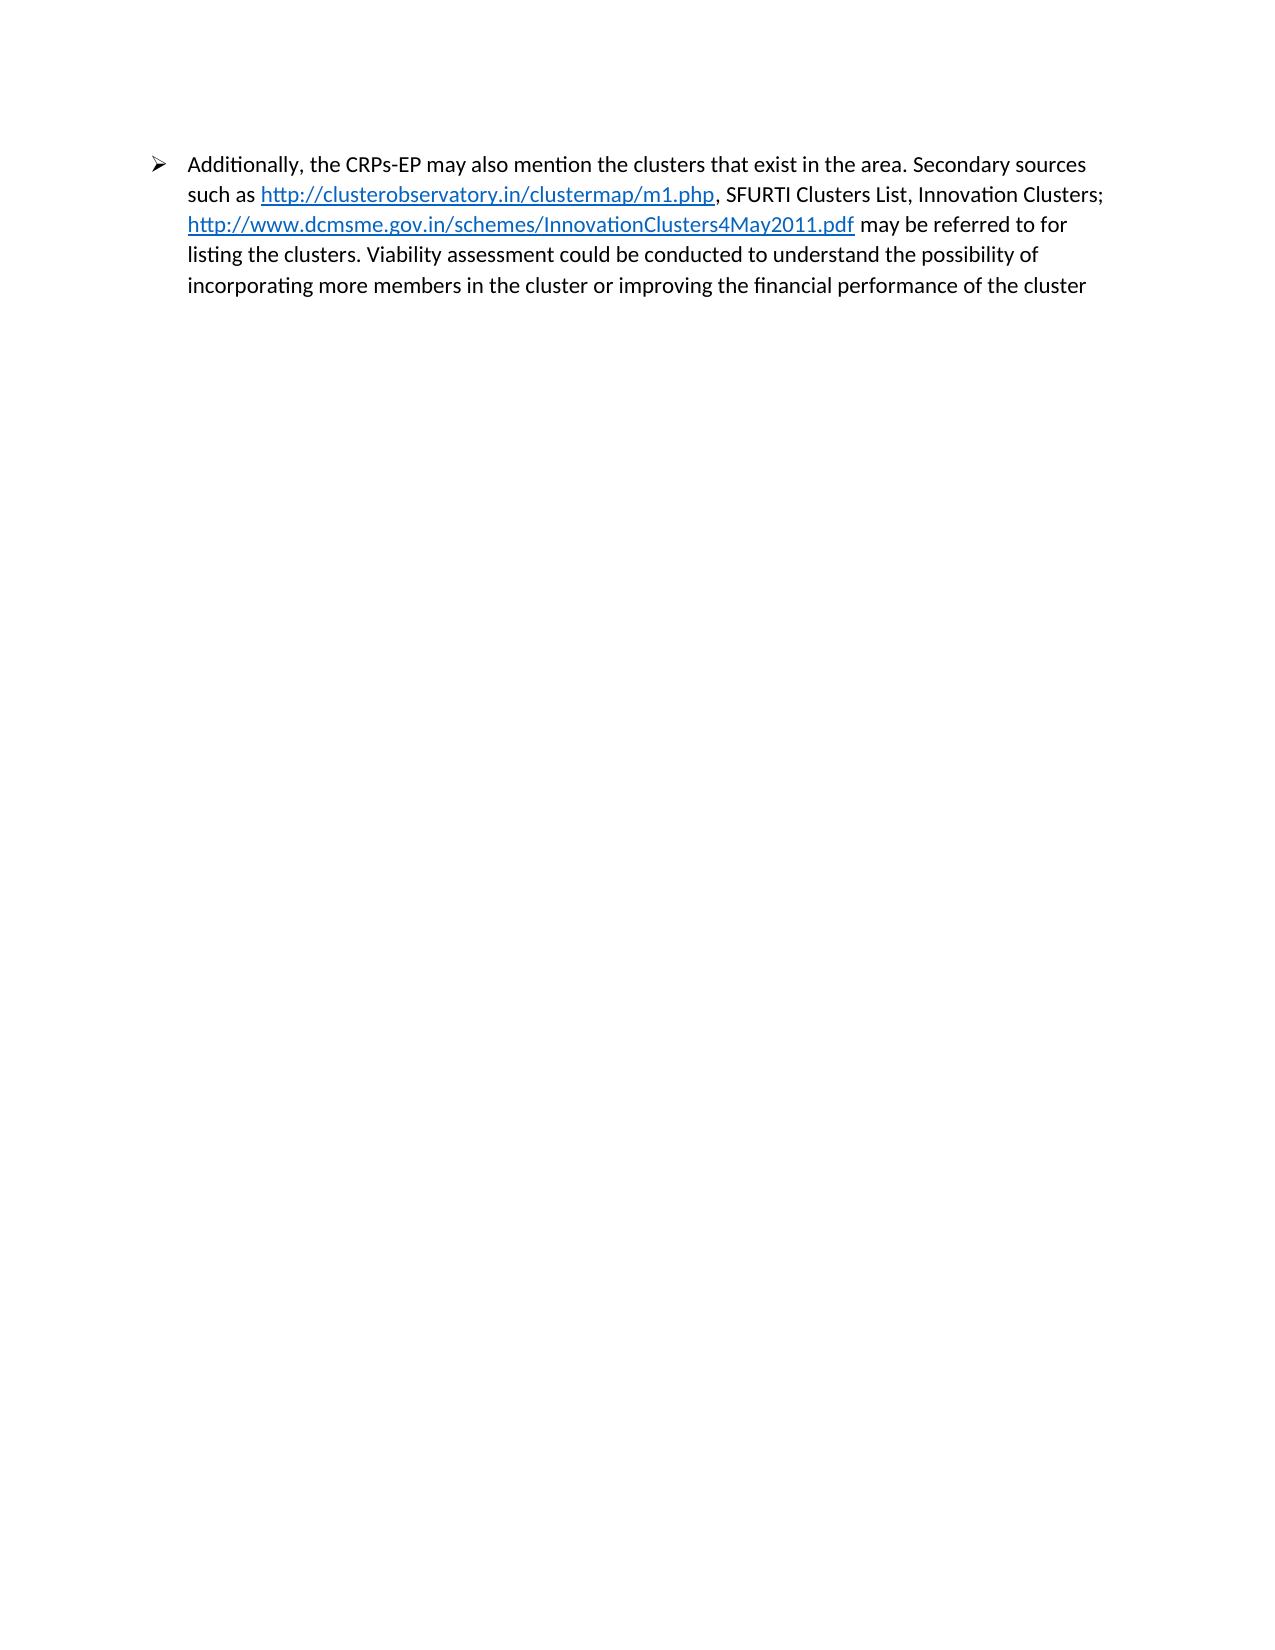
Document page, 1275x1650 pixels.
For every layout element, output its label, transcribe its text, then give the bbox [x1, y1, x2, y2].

list Additionally, the CRPs-EP may also mention the clusters that exist in the area. Secondary sources such as http://clusterobservatory.in/clustermap/m1.php, SFURTI Clusters List, Innovation Clusters; http://www.dcmsme.gov.in/schemes/InnovationClusters4May2011.pdf may be referred to for listing the clusters. Viability assessment could be conducted to understand the possibility of incorporating more members in the cluster or improving the financial performance of the cluster [150, 150, 1125, 299]
